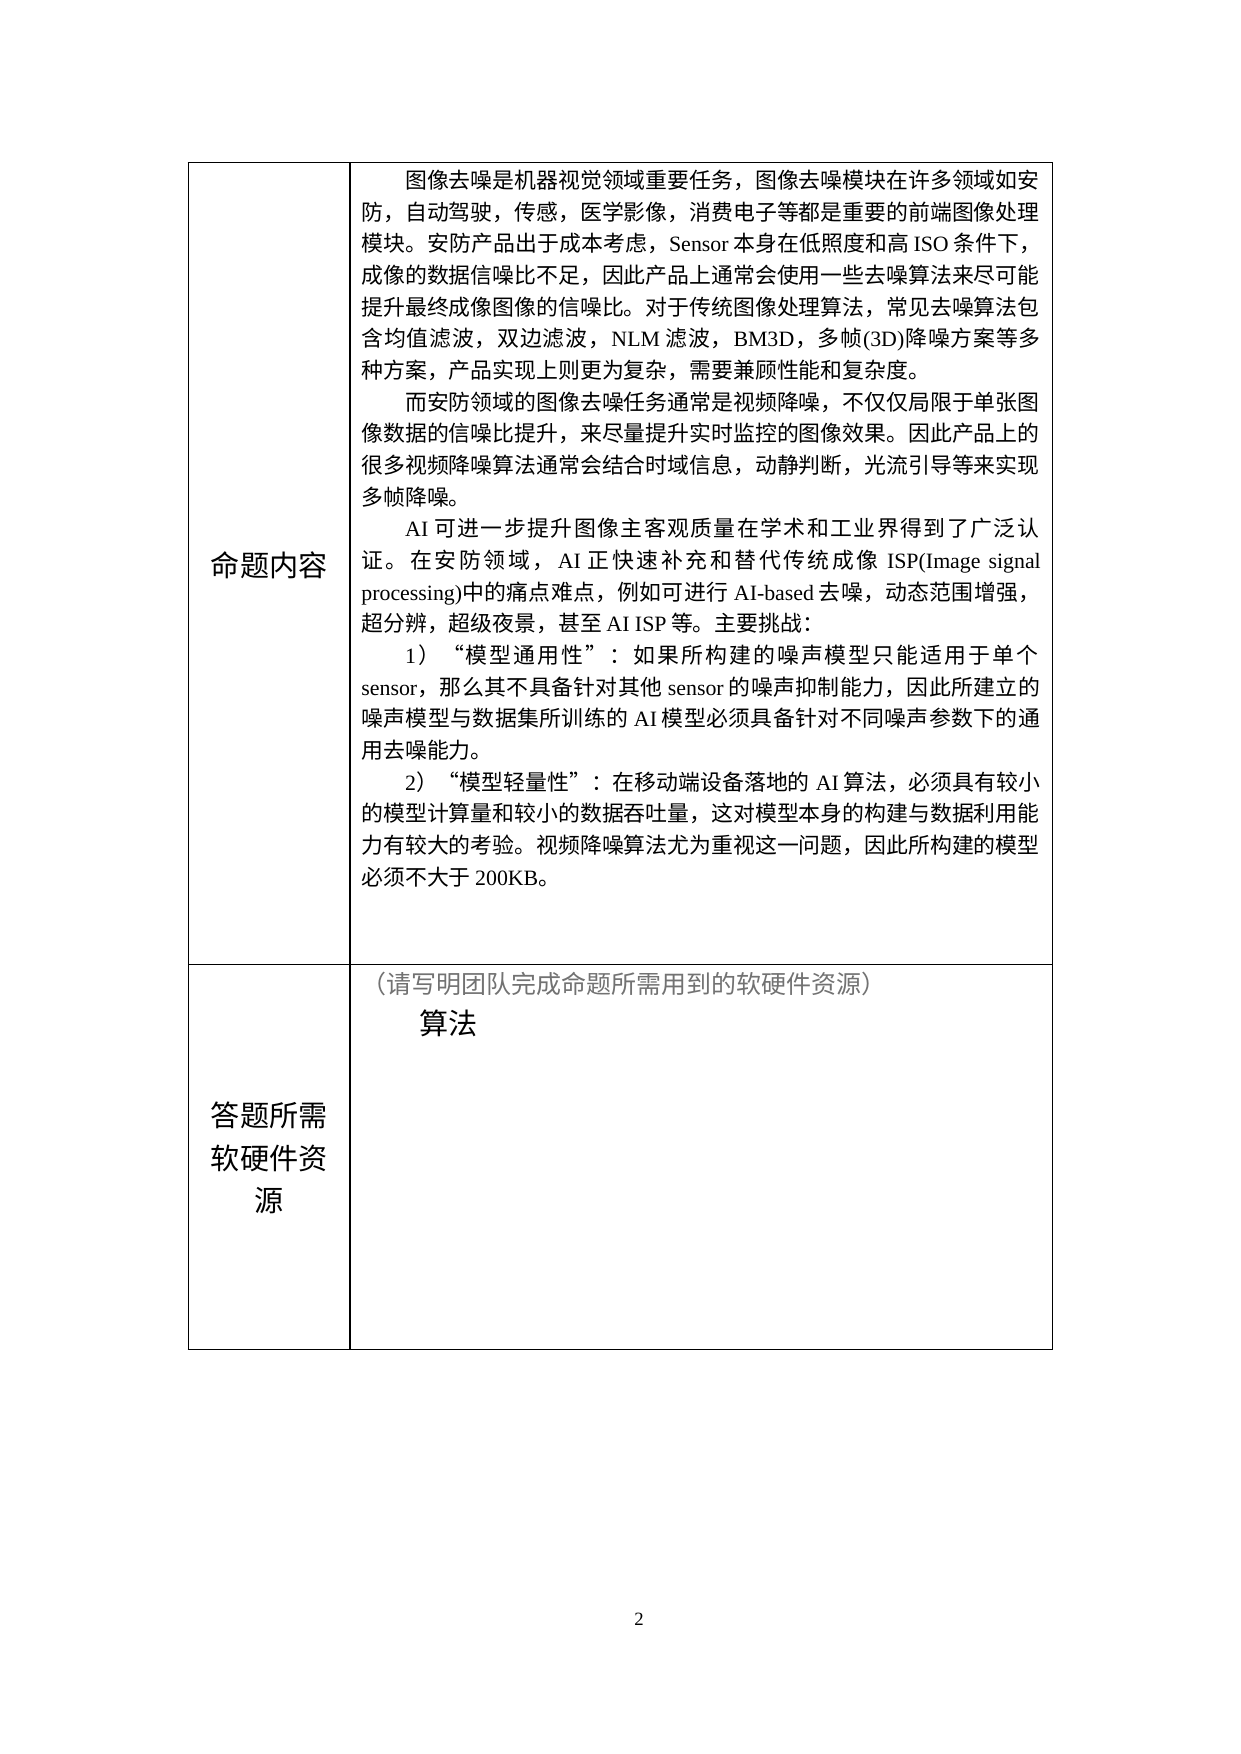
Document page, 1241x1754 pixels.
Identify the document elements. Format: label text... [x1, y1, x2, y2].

table_cell （请写明团队完成命题所需用到的软硬件资源） 算法 [351, 965, 1052, 1348]
table_cell 命题内容 [189, 163, 349, 963]
table_cell 图像去噪是机器视觉领域重要任务，图像去噪模块在许多领域如安防，自动驾驶，传感，医学影像，消费电子等都是重要的前端图像处理模块。安防产品出于成本考虑，Sensor本身在低照度和高ISO条件下，成像的数据信噪比不足，因此产品上通常会使用一些去噪算法来尽可能提升最终成像图像的信噪比。对于传统图像处理算法，常见去噪算法包含均值滤波，双边滤波，NLM滤波，BM3D，多帧(3D)降噪方案等多种方案，产品实现上则更为复杂，需要兼顾性能和复杂度。 而安防领域的图像去噪任务通常是视频降噪，不仅仅局限于单张图像数据的信噪比提升，来尽量提升实时监控的图像效果。因此产品上的很多视频降噪算法通常会结合时域信息，动静判断，光流引导等来实现多帧降噪。 AI可进一步提升图像主客观质量在学术和工业界得到了广泛认证。在安防领域，AI正快速补充和替代传统成像ISP(Image signal processing)中的痛点难点，例如可进行AI-based去噪，动态范围增强，超分辨，超级夜景，甚至AI ISP等。主要挑战： 1）“模型通用性”：如果所构建的噪声模型只能适用于单个sensor，那么其不具备针对其他sensor的噪声抑制能力，因此所建立的噪声模型与数据集所训练的AI模型必须具备针对不同噪声参数下的通用去噪能力。 2）“模型轻量性”：在移动端设备落地的AI算法，必须具有较小的模型计算量和较小的数据吞吐量，这对模型本身的构建与数据利用能力有较大的考验。视频降噪算法尤为重视这一问题，因此所构建的模型必须不大于200KB。 [351, 163, 1052, 963]
table_cell 答题所需软硬件资源 [189, 965, 349, 1348]
